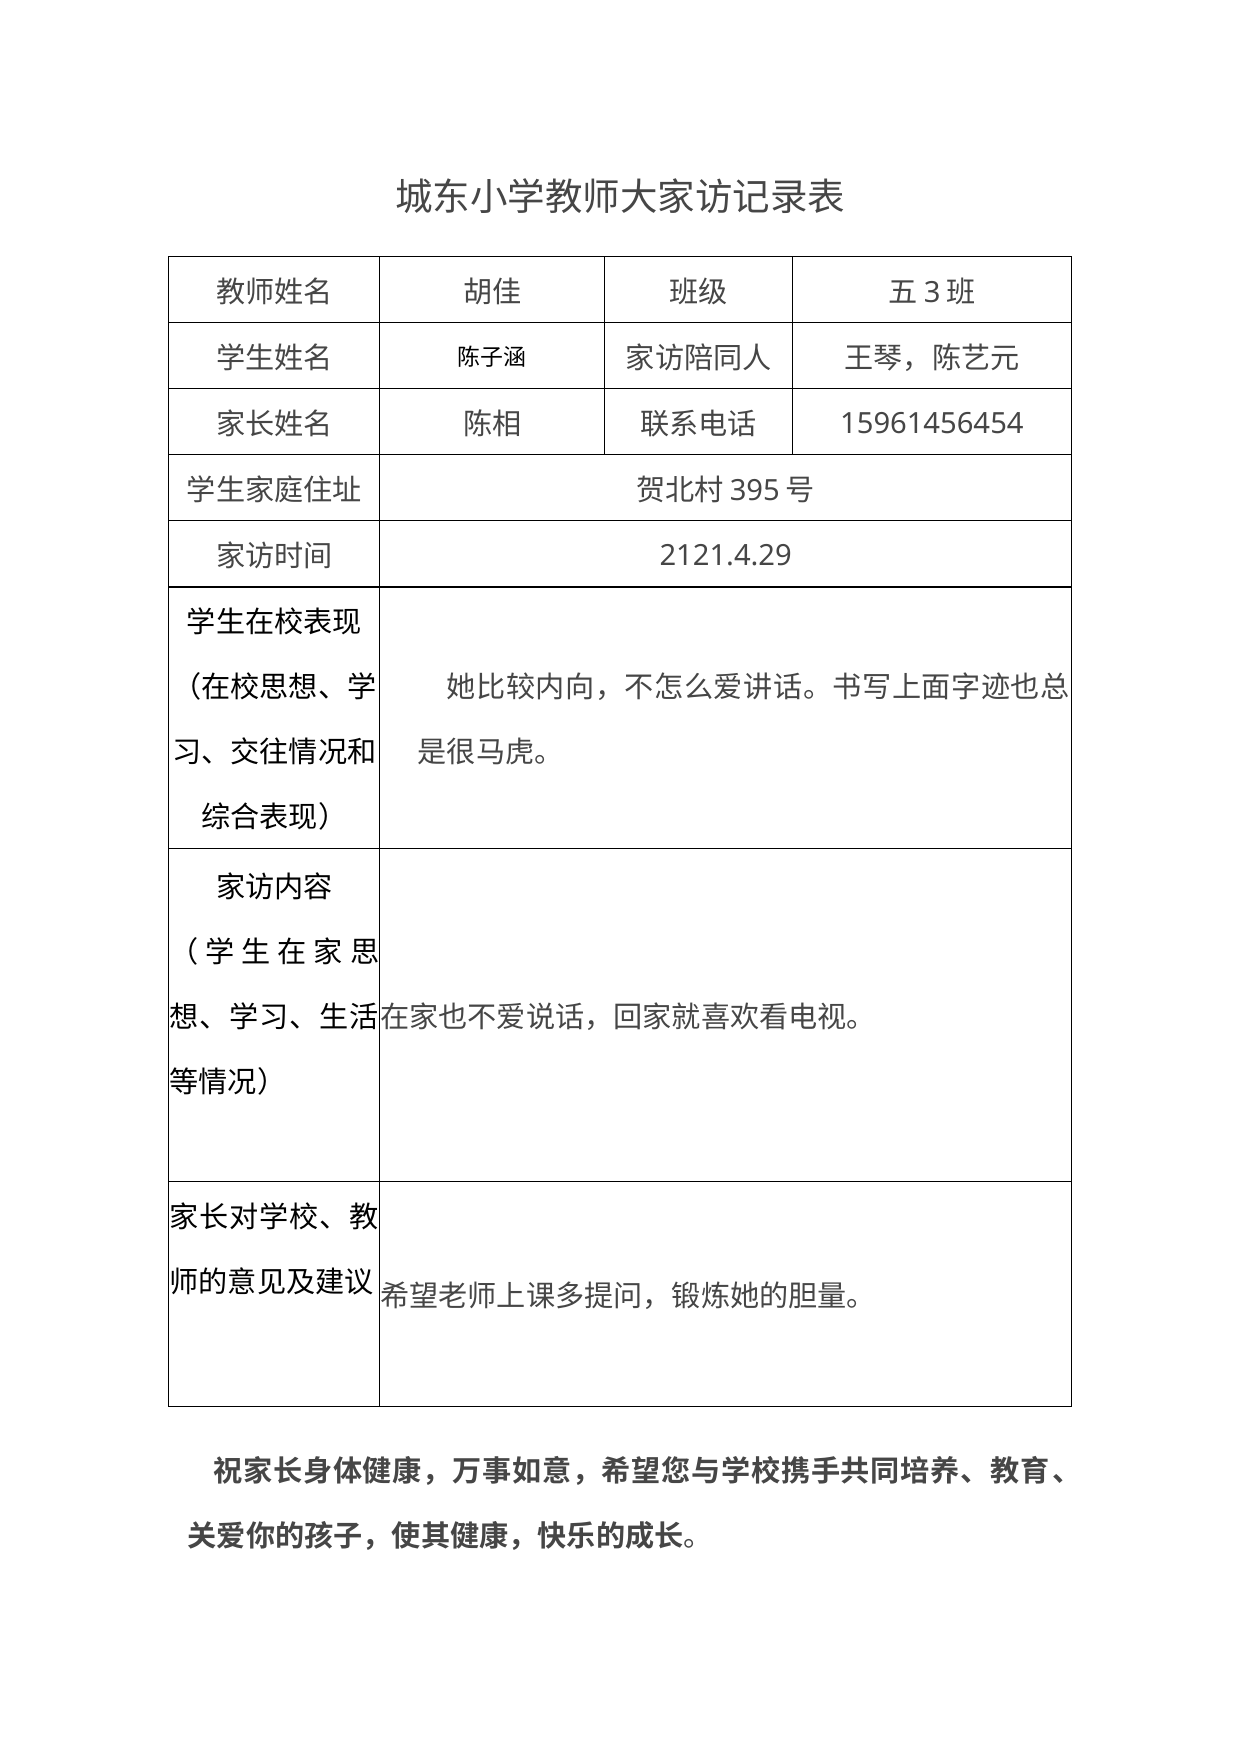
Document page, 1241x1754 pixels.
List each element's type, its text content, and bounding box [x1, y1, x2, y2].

table_cell 王琴，陈艺元 [793, 323, 1071, 388]
table_cell 陈子涵 [380, 323, 604, 388]
table_cell 在家也不爱说话，回家就喜欢看电视。 [380, 849, 1071, 1181]
table_cell 联系电话 [605, 389, 792, 454]
table_header 五3班 [793, 257, 1071, 322]
table_cell 陈相 [380, 389, 604, 454]
table_header 班级 [605, 257, 792, 322]
table_cell 她比较内向，不怎么爱讲话。书写上面字迹也总是很马虎。 [380, 588, 1071, 847]
table_header 教师姓名 [169, 257, 379, 322]
table_cell 家访时间 [169, 521, 379, 586]
table_cell 希望老师上课多提问，锻炼她的胆量。 [380, 1182, 1071, 1406]
text 城东小学教师大家访记录表 [187, 162, 1053, 227]
table_cell 家长姓名 [169, 389, 379, 454]
table_cell 15961456454 [793, 389, 1071, 454]
table_cell 家访陪同人 [605, 323, 792, 388]
table_cell 学生在校表现 （在校思想、学习、交往情况和综合表现） [169, 588, 379, 847]
table_cell 学生姓名 [169, 323, 379, 388]
table_cell 2121.4.29 [380, 521, 1071, 586]
table_cell 家访内容 （学生在家思想、学习、生活等情况） [169, 849, 379, 1181]
table_cell 家长对学校、教师的意见及建议 [169, 1182, 379, 1406]
table_cell 学生家庭住址 [169, 455, 379, 520]
table_cell 贺北村395号 [380, 455, 1071, 520]
text 祝家长身体健康，万事如意，希望您与学校携手共同培养、教育、关爱你的孩子，使其健康，快乐的成长。 [187, 1436, 1053, 1566]
table_header 胡佳 [380, 257, 604, 322]
